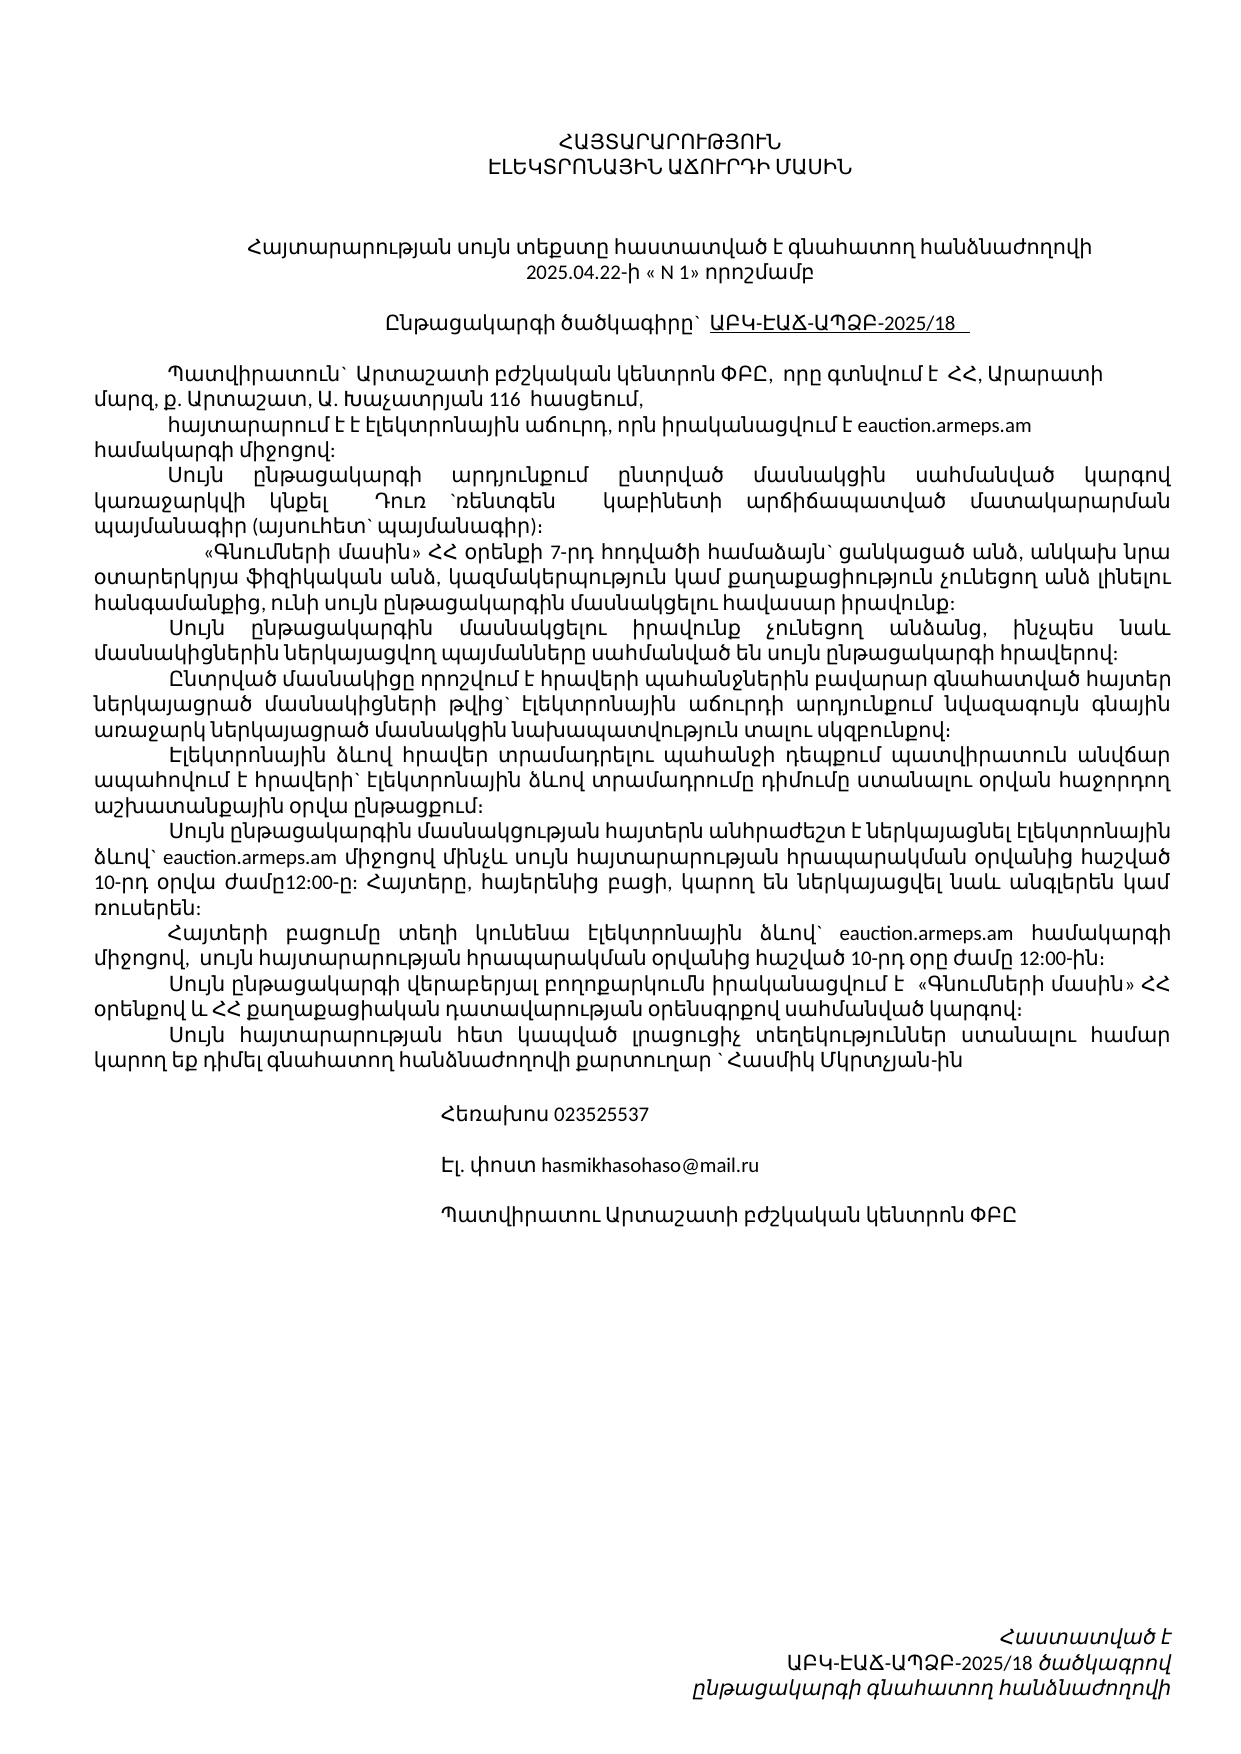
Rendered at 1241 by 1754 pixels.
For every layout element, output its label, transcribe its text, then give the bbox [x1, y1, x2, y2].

text ՀԱՅՏԱՐԱՐՈՒԹՅՈՒՆ [94, 129, 1171, 154]
text Սույն ընթացակարգի արդյունքում ընտրված մասնակցին սահմանված կարգով կառաջարկվի կնքել Դուռ `ռենտգեն կաբինետի արճիճապատված մատակարարման պայմանագիր (այսուհետ` պայմանագիր)։ [94, 463, 1171, 539]
text Հայտարարության սույն տեքստը հաստատված է գնահատող հանձնաժողովի [94, 234, 1171, 259]
text «Գնումների մասին» ՀՀ օրենքի 7-րդ հոդվածի համաձայն` ցանկացած անձ, անկախ նրա օտարերկրյա ֆիզիկական անձ, կազմակերպություն կամ քաղաքացիություն չունեցող անձ լինելու հանգամանքից, ունի սույն ընթացակարգին մասնակցելու հավասար իրավունք: [94, 539, 1171, 615]
text Ընթացակարգի ծածկագիրը` ԱԲԿ-ԷԱՃ-ԱՊՁԲ-2025/18 [94, 310, 1171, 336]
text Հեռախոս 023525537 [94, 1101, 1171, 1126]
text ԱԲԿ-ԷԱՃ-ԱՊՁԲ-2025/18 ծածկագրով [94, 1650, 1171, 1675]
text Սույն ընթացակարգին մասնակցության հայտերն անհրաժեշտ է ներկայացնել էլեկտրոնային ձևով` eauction.armeps.am միջոցով մինչև սույն հայտարարության հրապարակման օրվանից հաշված 10-րդ օրվա ժամը12:00-ը: Հայտերը, հայերենից բացի, կարող են ներկայացվել նաև անգլերեն կամ ռուսերեն: [94, 818, 1171, 920]
text 2025.04.22 -ի « N 1» որոշմամբ [94, 259, 1171, 285]
text Էլ. փոստ hasmikhasohaso@mail.ru [94, 1152, 1171, 1177]
text Էլեկտրոնային ձևով հրավեր տրամադրելու պահանջի դեպքում պատվիրատուն անվճար ապահովում է հրավերի` էլեկտրոնային ձևով տրամադրումը դիմումը ստանալու օրվան հաջորդող աշխատանքային օրվա ընթացքում։ [94, 742, 1171, 818]
text Ընտրված մասնակիցը որոշվում է հրավերի պահանջներին բավարար գնահատված հայտեր ներկայացրած մասնակիցների թվից` էլեկտրոնային աճուրդի արդյունքում նվազագույն գնային առաջարկ ներկայացրած մասնակցին նախապատվություն տալու սկզբունքով։ [94, 666, 1171, 742]
text հայտարարում է է էլեկտրոնային աճուրդ, որն իրականացվում է eauction.armeps.am համակարգի միջոցով: [94, 412, 1171, 463]
text Սույն ընթացակարգի վերաբերյալ բողոքարկումն իրականացվում է «Գնումների մասին» ՀՀ օրենքով և ՀՀ քաղաքացիական դատավարության օրենսգրքով սահմանված կարգով։ [94, 971, 1171, 1022]
text ԷԼԵԿՏՐՈՆԱՅԻՆ ԱՃՈՒՐԴԻ ՄԱՍԻՆ [94, 154, 1171, 180]
text Հաստատված է [94, 1624, 1171, 1650]
text Հայտերի բացումը տեղի կունենա էլեկտրոնային ձևով` eauction.armeps.am համակարգի միջոցով, սույն հայտարարության հրապարակման օրվանից հաշված 10-րդ օրը ժամը 12:00-ին։ [94, 920, 1171, 971]
text Պատվիրատու Արտաշատի բժշկական կենտրոն ՓԲԸ [94, 1203, 1171, 1228]
text Պատվիրատուն` Արտաշատի բժշկական կենտրոն ՓԲԸ , որը գտնվում է ՀՀ, Արարատի մարզ, ք. Արտաշատ, Ա. Խաչատրյան 116 հասցեում, [94, 361, 1171, 412]
text Սույն ընթացակարգին մասնակցելու իրավունք չունեցող անձանց, ինչպես նաև մասնակիցներին ներկայացվող պայմանները սահմանված են սույն ընթացակարգի հրավերով: [94, 615, 1171, 666]
text ընթացակարգի գնահատող հանձնաժողովի [94, 1675, 1171, 1701]
text Սույն հայտարարության հետ կապված լրացուցիչ տեղեկություններ ստանալու համար կարող եք դիմել գնահատող հանձնաժողովի քարտուղար ` Հասմիկ Մկրտչյան-ին [94, 1022, 1171, 1073]
